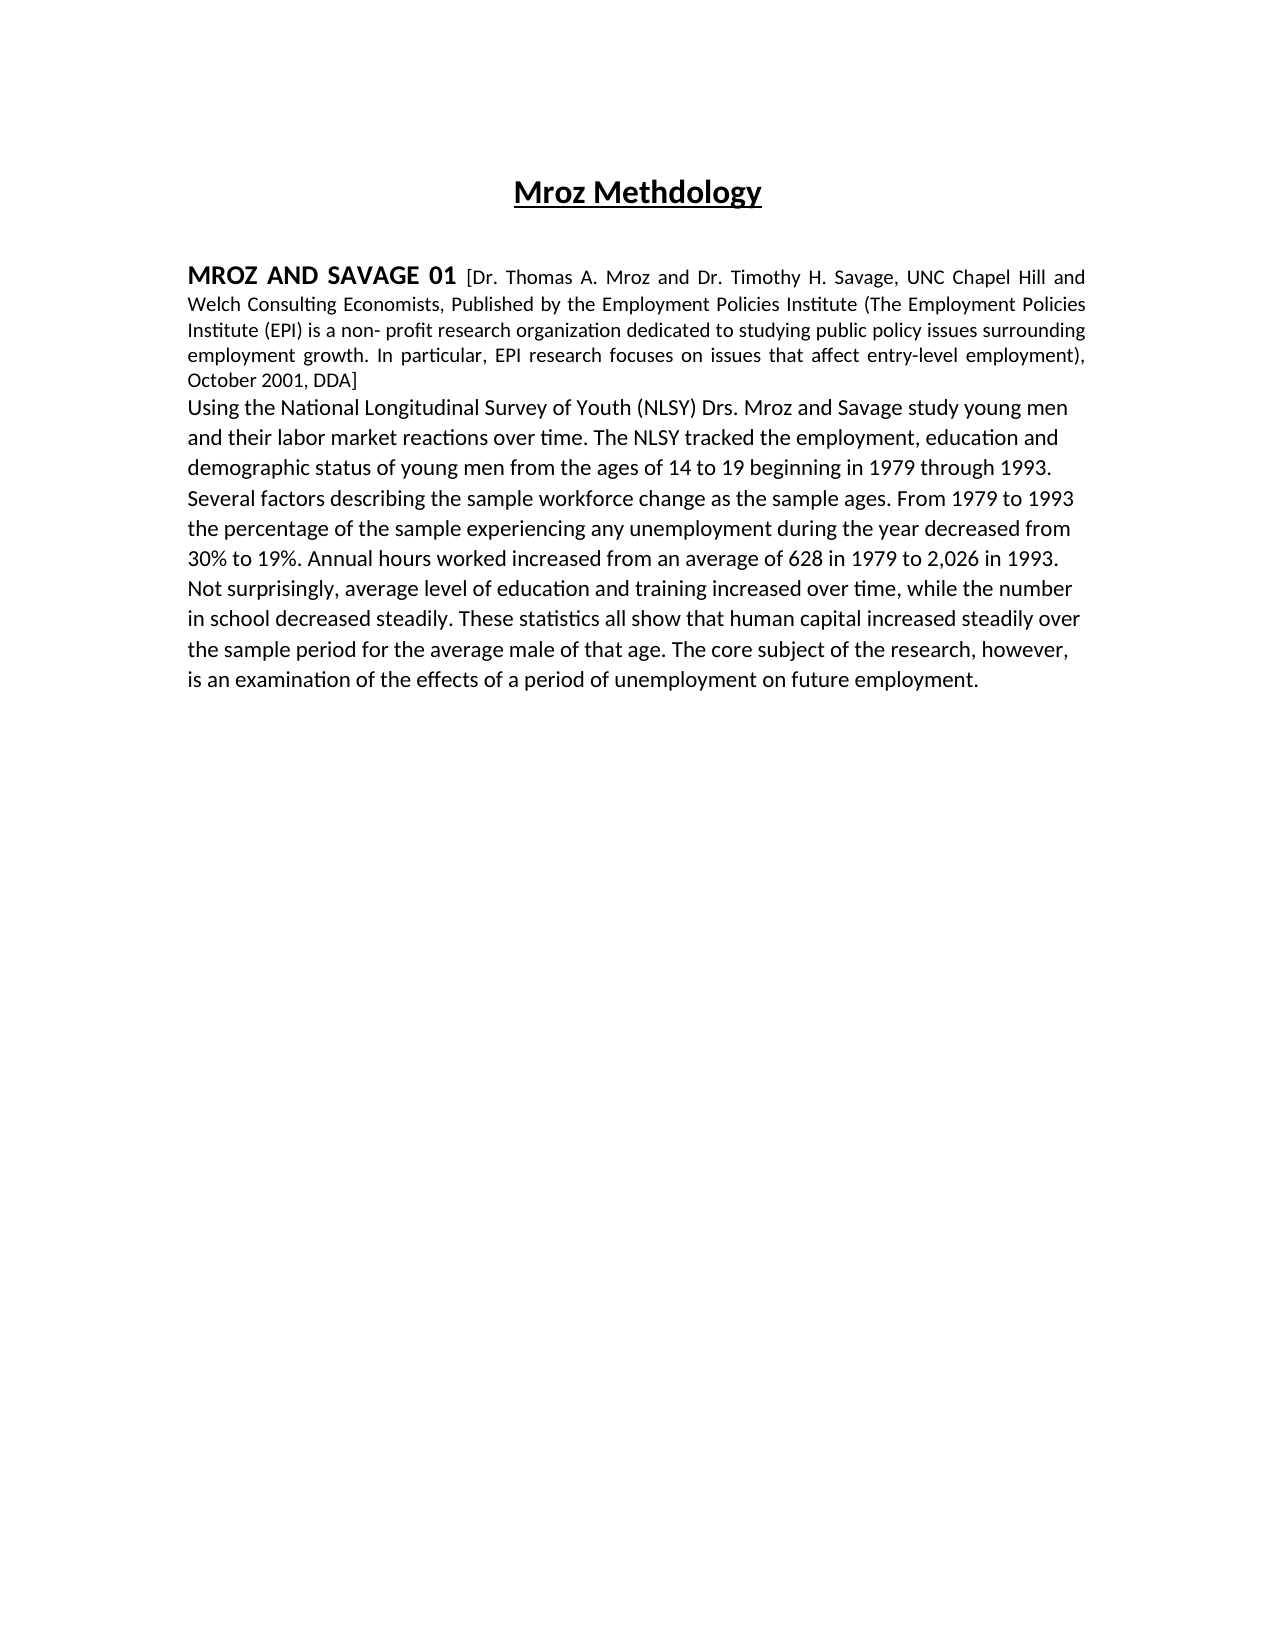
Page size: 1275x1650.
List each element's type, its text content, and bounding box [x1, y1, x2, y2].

subtitle Mroz Methdology [187, 171, 1087, 212]
subtitle MROZ AND SAVAGE 01 [Dr. Thomas A. Mroz and Dr. Timothy H. Savage, UNC Chapel Hill and Welch Consulting Economists, Published by the Employment Policies Institute (The Employment Policies Institute (EPI) is a non- profit research organization dedicated to studying public policy issues surrounding employment growth. In particular, EPI research focuses on issues that affect entry-level employment), October 2001, DDA] [187, 258, 1087, 393]
text Using the National Longitudinal Survey of Youth (NLSY) Drs. Mroz and Savage study young men and their labor market reactions over time. The NLSY tracked the employment, education and demographic status of young men from the ages of 14 to 19 beginning in 1979 through 1993. Several factors describing the sample workforce change as the sample ages. From 1979 to 1993 the percentage of the sample experiencing any unemployment during the year decreased from 30% to 19%. Annual hours worked increased from an average of 628 in 1979 to 2,026 in 1993. Not surprisingly, average level of education and training increased over time, while the number in school decreased steadily. These statistics all show that human capital increased steadily over the sample period for the average male of that age. The core subject of the research, however, is an examination of the effects of a period of unemployment on future employment. [187, 393, 1087, 693]
